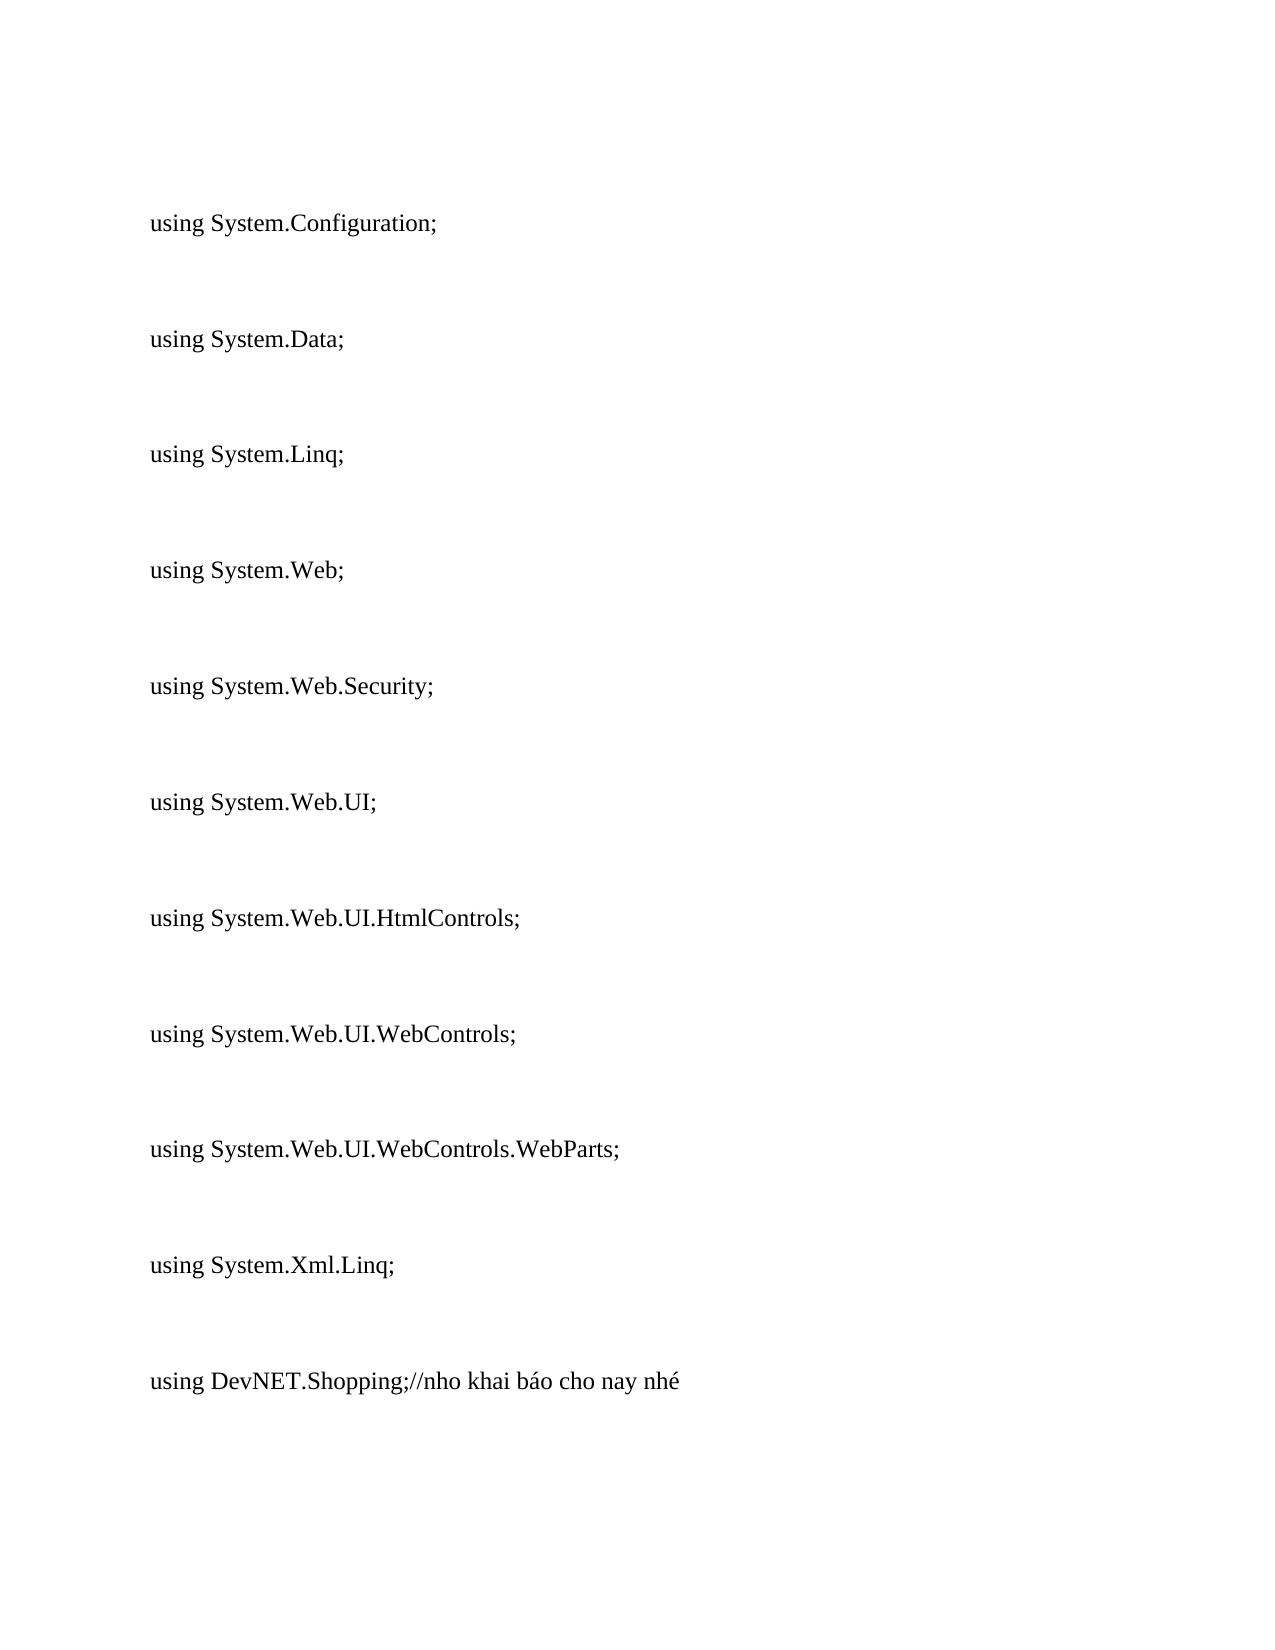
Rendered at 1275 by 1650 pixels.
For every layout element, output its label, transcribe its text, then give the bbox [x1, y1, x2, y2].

text using DevNET.Shopping;//nho khai báo cho nay nhé [150, 1366, 1125, 1395]
text using System.Xml.Linq; [150, 1250, 1125, 1279]
text using System.Web; [150, 555, 1125, 584]
text using System.Web.UI.HtmlControls; [150, 903, 1125, 932]
text using System.Data; [150, 324, 1125, 352]
text using System.Linq; [150, 439, 1125, 468]
text using System.Web.Security; [150, 671, 1125, 700]
text using System.Web.UI; [150, 787, 1125, 816]
text using System.Configuration; [150, 208, 1125, 237]
text using System.Web.UI.WebControls; [150, 1019, 1125, 1047]
text using System.Web.UI.WebControls.WebParts; [150, 1134, 1125, 1163]
